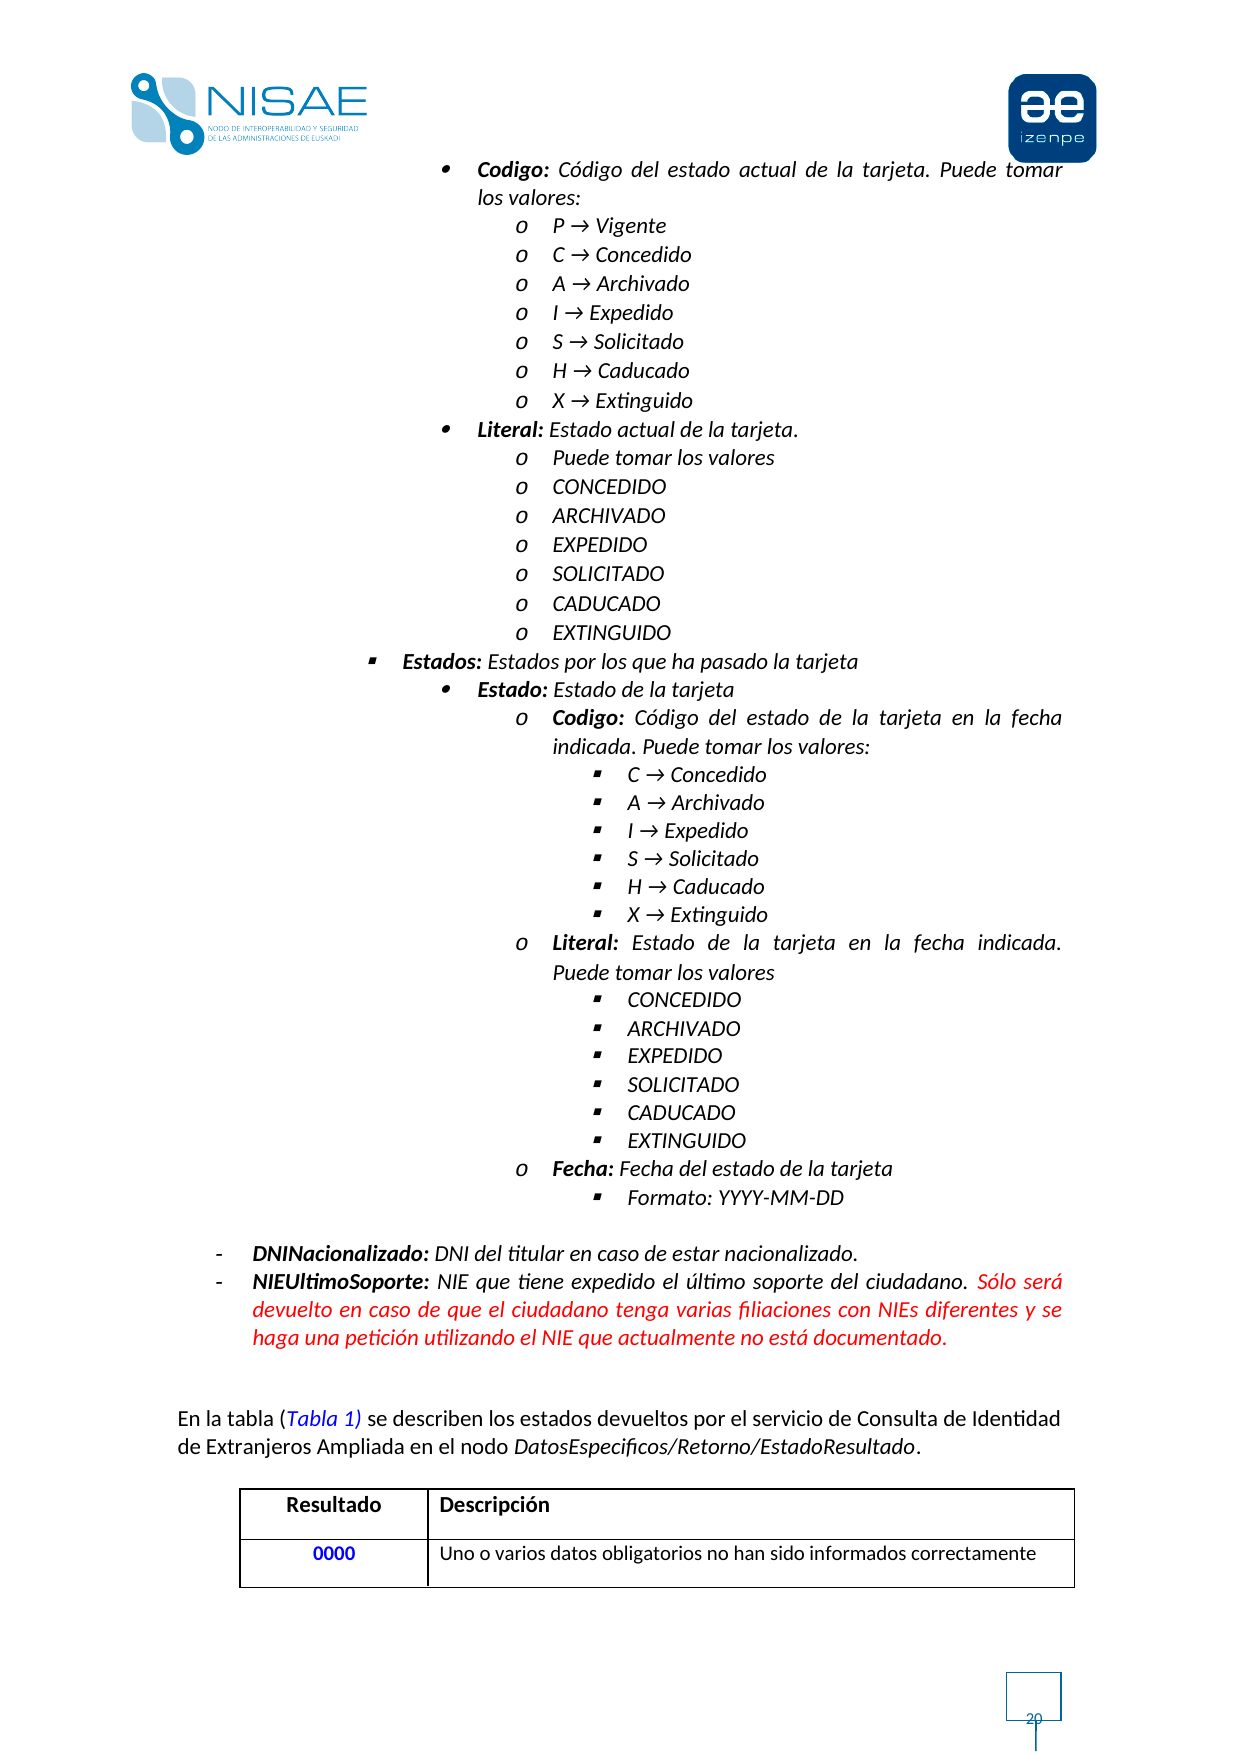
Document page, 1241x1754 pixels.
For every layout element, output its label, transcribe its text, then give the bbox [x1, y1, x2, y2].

list Codigo: Código del estado actual de la tarjeta. Puede tomar los valores: [440, 155, 1063, 211]
list ARCHIVADO [590, 1014, 1063, 1042]
list X → Extinguido [515, 386, 1063, 415]
list CADUCADO [515, 589, 1063, 618]
list CONCEDIDO [590, 986, 1063, 1014]
list NIEUltimoSoporte: NIE que tiene expedido el último soporte del ciudadano. Sólo será devuelto en caso de que el ciudadano tenga varias filiaciones con NIEs diferentes y se haga una petición utilizando el NIE que actualmente no está documentado. [215, 1267, 1063, 1351]
table_cell Uno o varios datos obligatorios no han sido informados correctamente […] [429, 1540, 1074, 1586]
list SOLICITADO [590, 1070, 1063, 1098]
list ARCHIVADO [515, 501, 1063, 530]
list H → Caducado [515, 357, 1063, 386]
list Codigo: Código del estado de la tarjeta en la fecha indicada. Puede tomar los valores: [515, 703, 1063, 760]
list CONCEDIDO [515, 472, 1063, 501]
picture [1007, 74, 1097, 163]
picture [118, 73, 180, 155]
list S → Solicitado [590, 844, 1063, 872]
list EXPEDIDO [515, 530, 1063, 559]
list A → Archivado [515, 269, 1063, 298]
list Literal: Estado de la tarjeta en la fecha indicada. Puede tomar los valores [515, 928, 1063, 986]
list C → Concedido [515, 240, 1063, 269]
list CADUCADO [590, 1098, 1063, 1126]
list X → Extinguido [590, 900, 1063, 928]
list EXTINGUIDO [515, 618, 1063, 647]
text En la tabla (Tabla 1) se describen los estados devueltos por el servicio de Consulta de Identidad de Extranjeros Ampliada en el nodo DatosEspecificos/Retorno/EstadoResultado. [177, 1404, 1063, 1460]
table_header Descripción [429, 1490, 1074, 1538]
list DNINacionalizado: DNI del titular en caso de estar nacionalizado. [215, 1239, 1063, 1267]
table_cell 0000 [241, 1540, 427, 1586]
list H → Caducado [590, 872, 1063, 900]
list P → Vigente [515, 211, 1063, 240]
list I → Expedido [515, 298, 1063, 327]
list Estados: Estados por los que ha pasado la tarjeta [365, 647, 1063, 675]
list I → Expedido [590, 816, 1063, 844]
picture [181, 131, 193, 143]
picture [139, 81, 148, 90]
list A → Archivado [590, 788, 1063, 816]
table_header Resultado [241, 1490, 427, 1538]
list Estado: Estado de la tarjeta [440, 675, 1063, 703]
list C → Concedido [590, 760, 1063, 788]
list Literal: Estado actual de la tarjeta. [440, 415, 1063, 443]
list Formato: YYYY-MM-DD [590, 1183, 1063, 1211]
list EXTINGUIDO [590, 1126, 1063, 1154]
list EXPEDIDO [590, 1042, 1063, 1070]
list SOLICITADO [515, 559, 1063, 589]
list Puede tomar los valores [515, 443, 1063, 472]
list S → Solicitado [515, 327, 1063, 357]
picture [149, 73, 386, 155]
list Fecha: Fecha del estado de la tarjeta [515, 1154, 1063, 1183]
